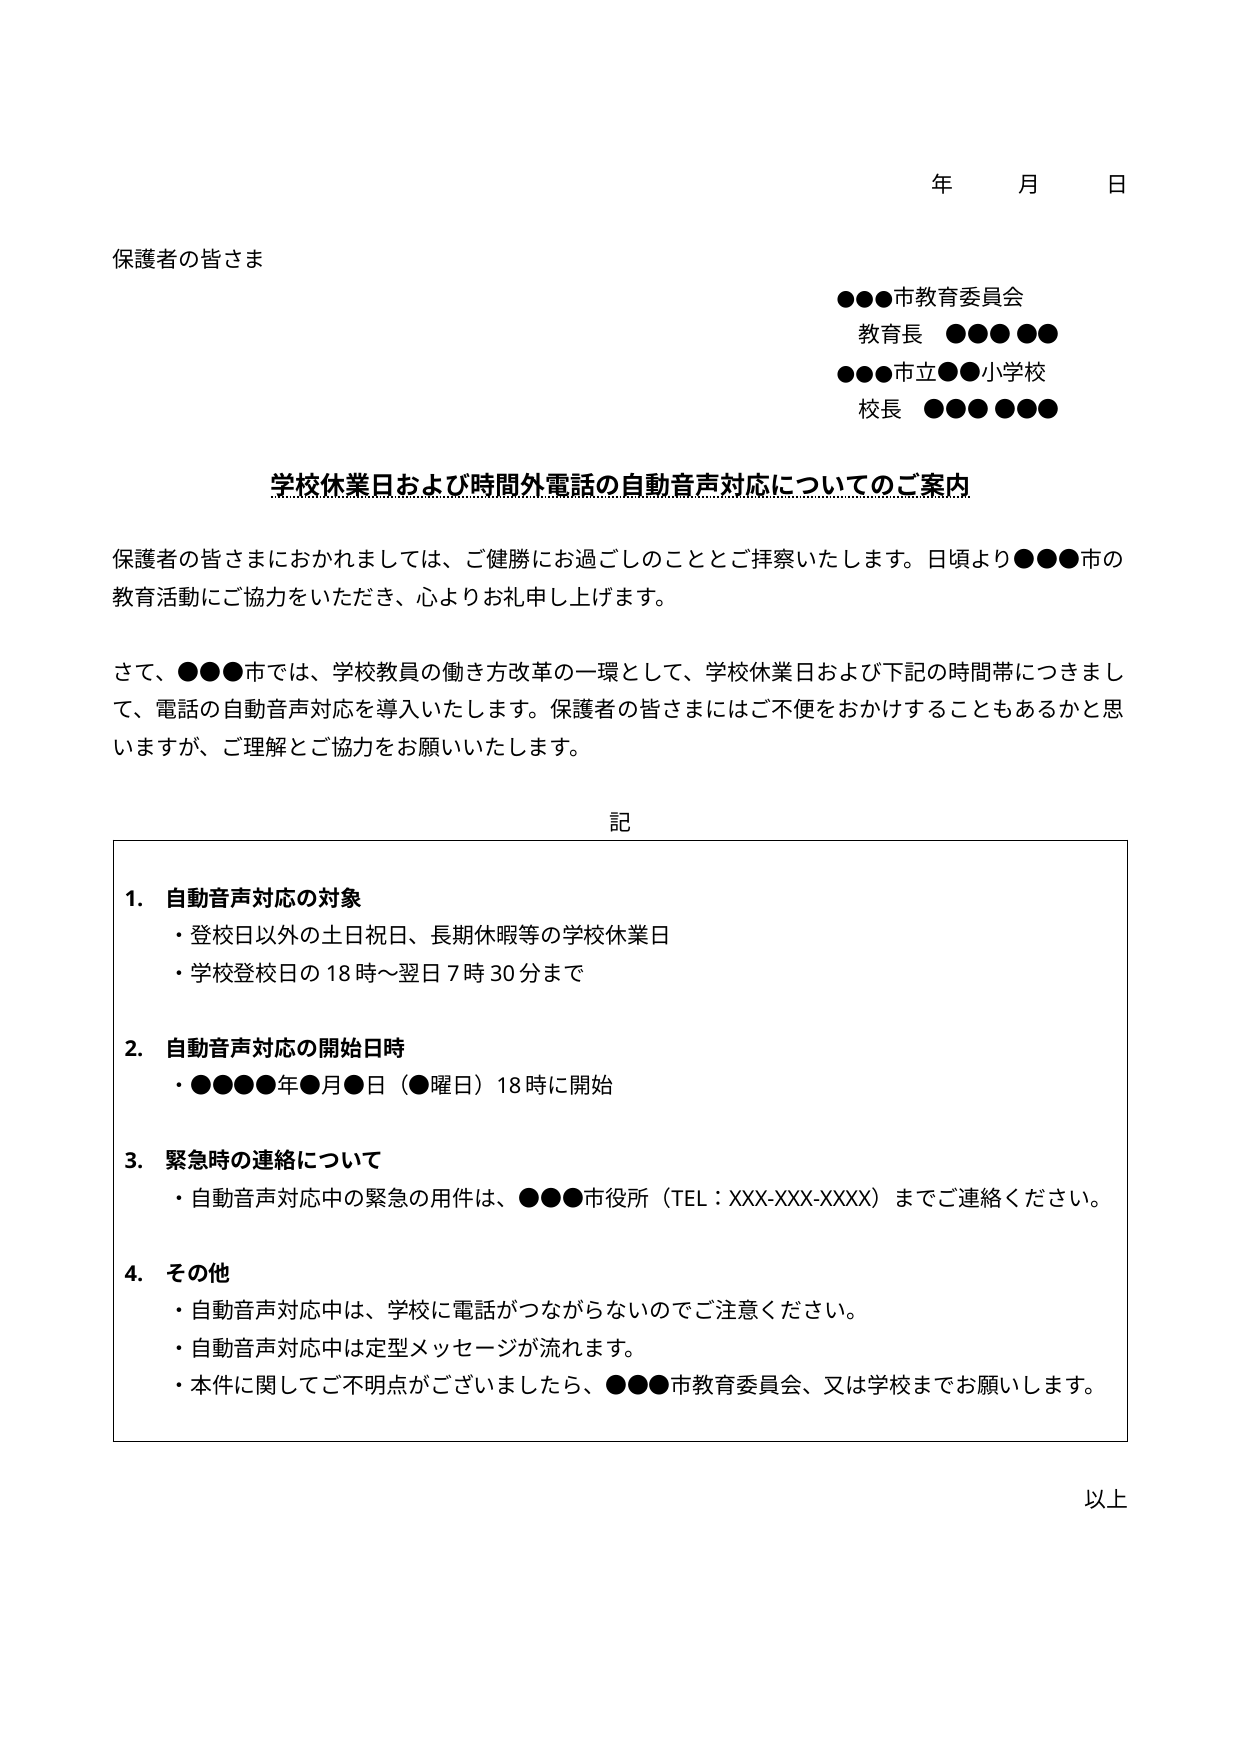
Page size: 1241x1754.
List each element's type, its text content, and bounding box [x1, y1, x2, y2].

text 教育長 ●●● ●● [112, 314, 1128, 352]
text ●●●市教育委員会 [112, 277, 1128, 314]
text 以上 [112, 1479, 1128, 1517]
text 保護者の皆さまにおかれましては、ご健勝にお過ごしのこととご拝察いたします。日頃より●●●市の教育活動にご協力をいただき、心よりお礼申し上げます。 [112, 539, 1128, 614]
text 校長 ●●● ●●● [112, 389, 1128, 427]
text 保護者の皆さま [112, 239, 1128, 277]
text 学校休業日および時間外電話の自動音声対応についてのご案内 [112, 464, 1128, 502]
table_header 1. 自動音声対応の対象 ・登校日以外の土日祝日、長期休暇等の学校休業日 ・学校登校日の18時～翌日7時30分まで 2. 自動音声対応の開始日時 ・●●●●年●月●日（●曜日）18時に開始 3. 緊急時の連絡について ・自動音声対応中の緊急の用件は、●●●市役所（TEL：XXX-XXX-XXXX）までご連絡ください。 4. その他 ・自動音声対応中は、学校に電話がつながらないのでご注意ください。 ・自動音声対応中は定型メッセージが流れます。 ・本件に関してご不明点がございましたら、●●●市教育委員会、又は学校までお願いします。 [114, 841, 1127, 1441]
subtitle 記 [112, 802, 1128, 839]
text 年 月 日 [112, 164, 1128, 202]
text さて、●●●市では、学校教員の働き方改革の一環として、学校休業日および下記の時間帯につきまして、電話の自動音声対応を導入いたします。保護者の皆さまにはご不便をおかけすることもあるかと思いますが、ご理解とご協力をお願いいたします。 [112, 652, 1128, 764]
text ●●●市立●●小学校 [112, 352, 1128, 389]
